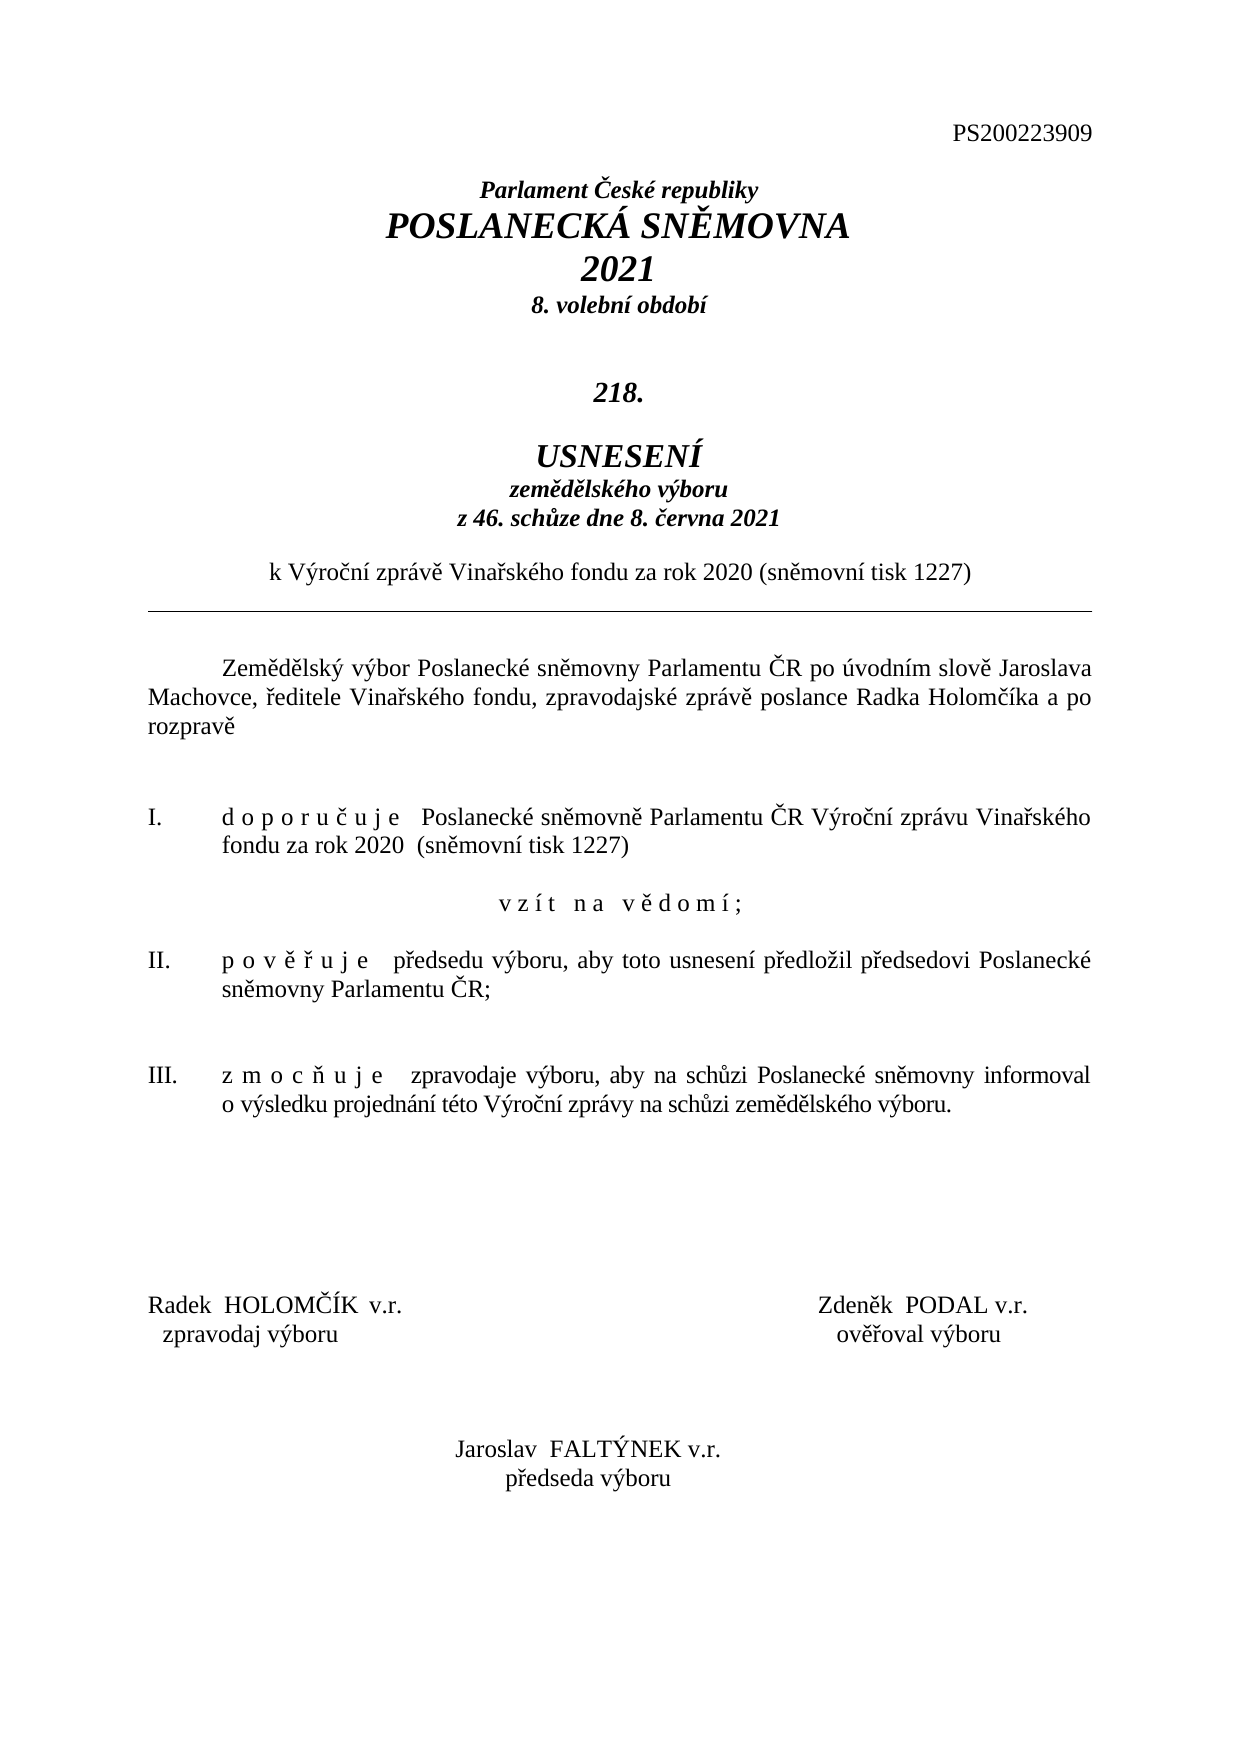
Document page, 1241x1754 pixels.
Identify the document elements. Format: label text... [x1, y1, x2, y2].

text POSLANECKÁ SNĚMOVNA [148, 204, 1092, 247]
list d o p o r u č u j e Poslanecké sněmovně Parlamentu ČR Výroční zprávu Vinařského fondu za rok 2020 (sněmovní tisk 1227) [148, 802, 1092, 859]
text 8. volební období [148, 290, 1092, 319]
text Radek HOLOMČÍK v.r. Zdeněk PODAL v.r. zpravodaj výboru ověřoval výboru Jaroslav FALTÝNEK v.r. předseda výboru [148, 1291, 1092, 1492]
text USNESENÍ [148, 436, 1092, 474]
text 2021 [148, 247, 1092, 290]
text z 46. schůze dne 8. června 2021 [148, 503, 1092, 532]
text k Výroční zprávě Vinařského fondu za rok 2020 (sněmovní tisk 1227) [148, 557, 1092, 611]
list z m o c ň u j e zpravodaje výboru, aby na schůzi Poslanecké sněmovny informoval o výsledku projednání této Výroční zprávy na schůzi zemědělského výboru. [148, 1061, 1092, 1118]
text zemědělského výboru [148, 474, 1092, 503]
text 218. [148, 375, 1092, 408]
text v z í t n a v ě d o m í ; [148, 888, 1092, 917]
list p o v ě ř u j e předsedu výboru, aby toto usnesení předložil předsedovi Poslanecké sněmovny Parlamentu ČR; [148, 946, 1092, 1003]
text Zemědělský výbor Poslanecké sněmovny Parlamentu ČR po úvodním slově Jaroslava Machovce, ředitele Vinařského fondu, zpravodajské zprávě poslance Radka Holomčíka a po rozpravě [148, 653, 1092, 740]
text Parlament České republiky [148, 175, 1092, 204]
text PS200223909 [148, 118, 1092, 147]
